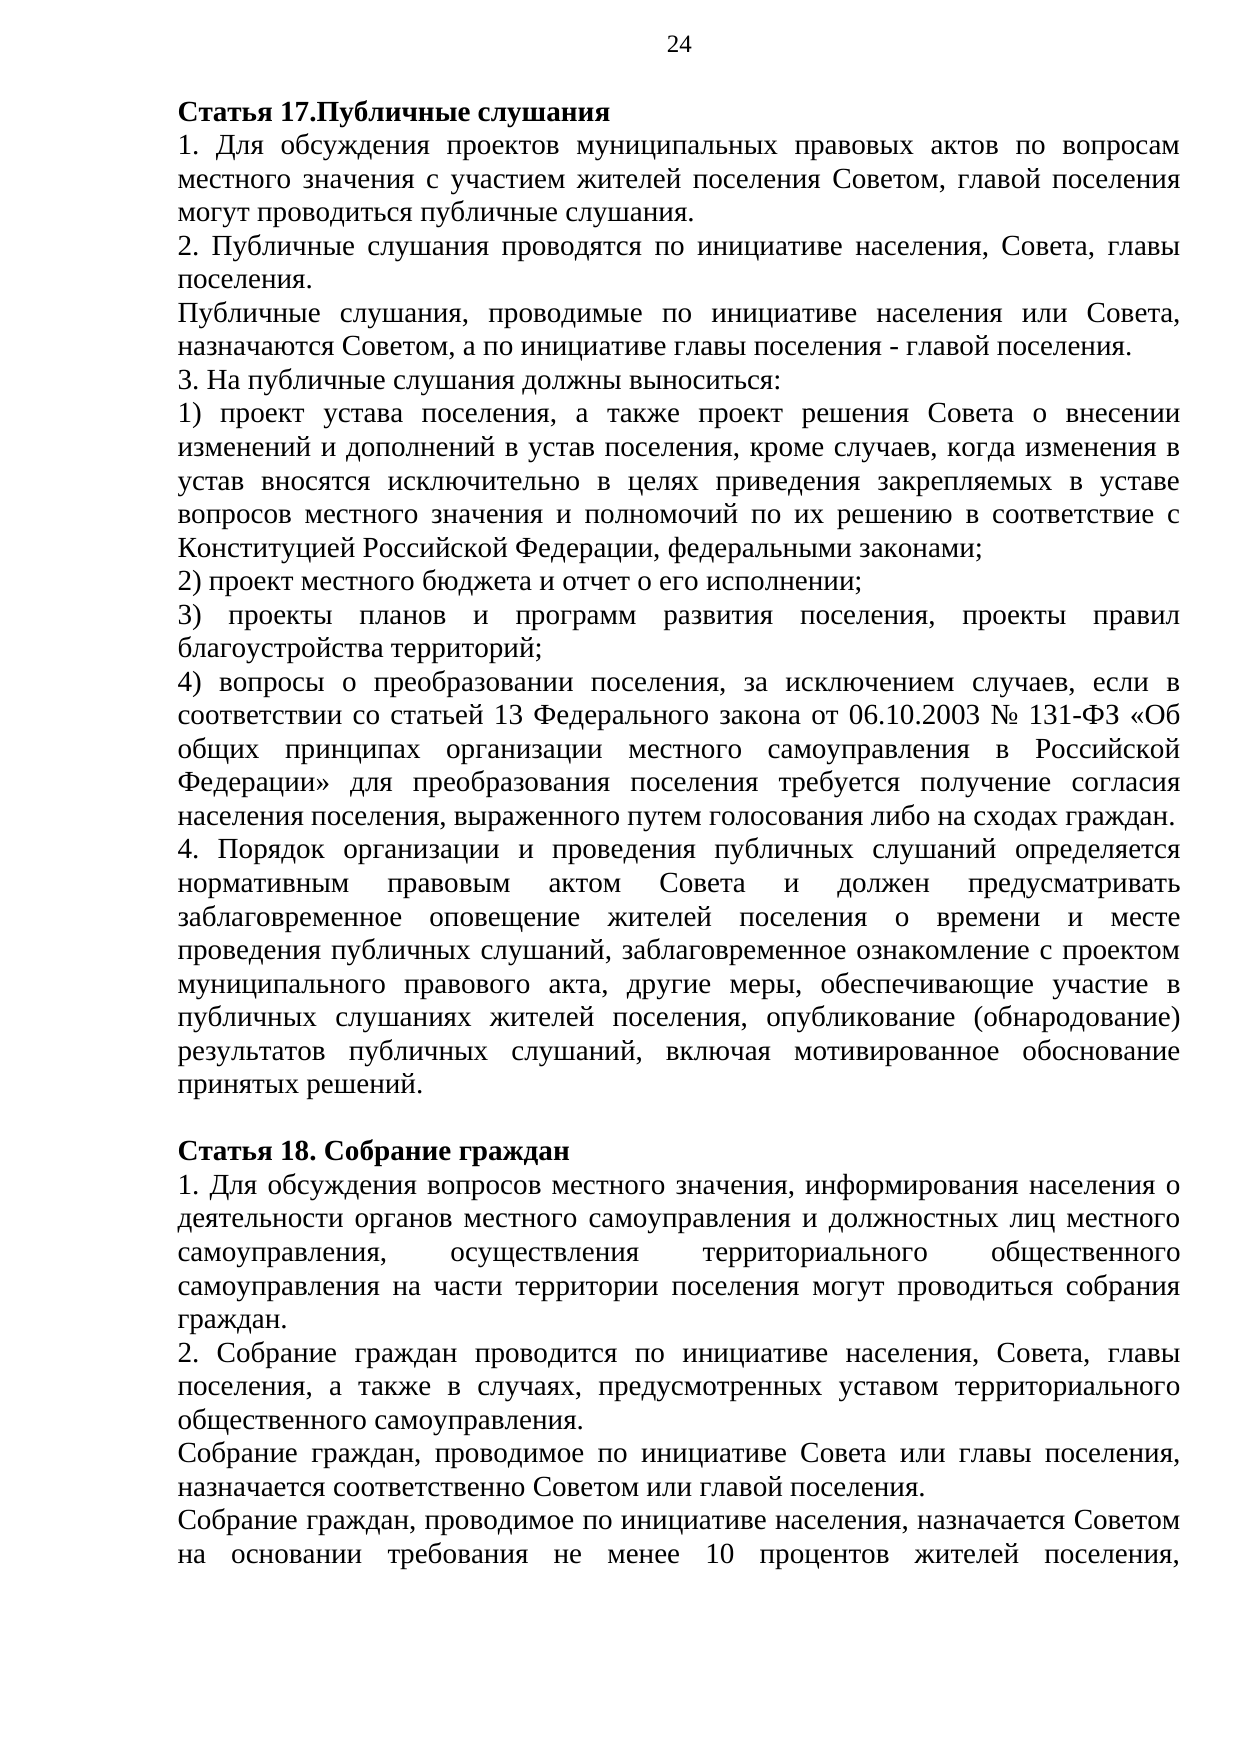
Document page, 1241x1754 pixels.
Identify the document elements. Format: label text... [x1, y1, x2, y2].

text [177, 1502, 1181, 1569]
text 1. Для обсуждения проектов муниципальных правовых актов по вопросам местного значения с участием жителей поселения Советом, главой поселения могут проводиться публичные слушания. [177, 127, 1181, 228]
text Статья 18. Собрание граждан [177, 1133, 1181, 1167]
text 2. Публичные слушания проводятся по инициативе населения, Совета, главы поселения. [177, 228, 1181, 295]
text 4. Порядок организации и проведения публичных слушаний определяется нормативным правовым актом Совета и должен предусматривать заблаговременное оповещение жителей поселения о времени и месте проведения публичных слушаний, заблаговременное ознакомление с проектом муниципального правового акта, другие меры, обеспечивающие участие в публичных слушаниях жителей поселения, опубликование (обнародование) результатов публичных слушаний, включая мотивированное обоснование принятых решений. [177, 832, 1181, 1100]
text 2. Собрание граждан проводится по инициативе населения, Совета, главы поселения, а также в случаях, предусмотренных уставом территориального общественного самоуправления. [177, 1335, 1181, 1435]
text 3) проекты планов и программ развития поселения, проекты правил благоустройства территорий; [177, 597, 1181, 664]
text 1. Для обсуждения вопросов местного значения, информирования населения о деятельности органов местного самоуправления и должностных лиц местного самоуправления, осуществления территориального общественного самоуправления на части территории поселения могут проводиться собрания граждан. [177, 1167, 1181, 1335]
text Собрание граждан, проводимое по инициативе Совета или главы поселения, назначается соответственно Советом или главой поселения. [177, 1435, 1181, 1502]
text 2) проект местного бюджета и отчет о его исполнении; [177, 563, 1181, 597]
text 3. На публичные слушания должны выноситься: [177, 362, 1181, 396]
text 4) вопросы о преобразовании поселения, за исключением случаев, если в соответствии со статьей 13 Федерального закона от 06.10.2003 № 131-ФЗ «Об общих принципах организации местного самоуправления в Российской Федерации» для преобразования поселения требуется получение согласия населения поселения, выраженного путем голосования либо на сходах граждан. [177, 664, 1181, 832]
text Публичные слушания, проводимые по инициативе населения или Совета, назначаются Советом, а по инициативе главы поселения - главой поселения. [177, 295, 1181, 362]
text Статья 17.Публичные слушания [177, 94, 1181, 127]
text 1) проект устава поселения, а также проект решения Совета о внесении изменений и дополнений в устав поселения, кроме случаев, когда изменения в устав вносятся исключительно в целях приведения закрепляемых в уставе вопросов местного значения и полномочий по их решению в соответствие с Конституцией Российской Федерации, федеральными законами; [177, 396, 1181, 563]
